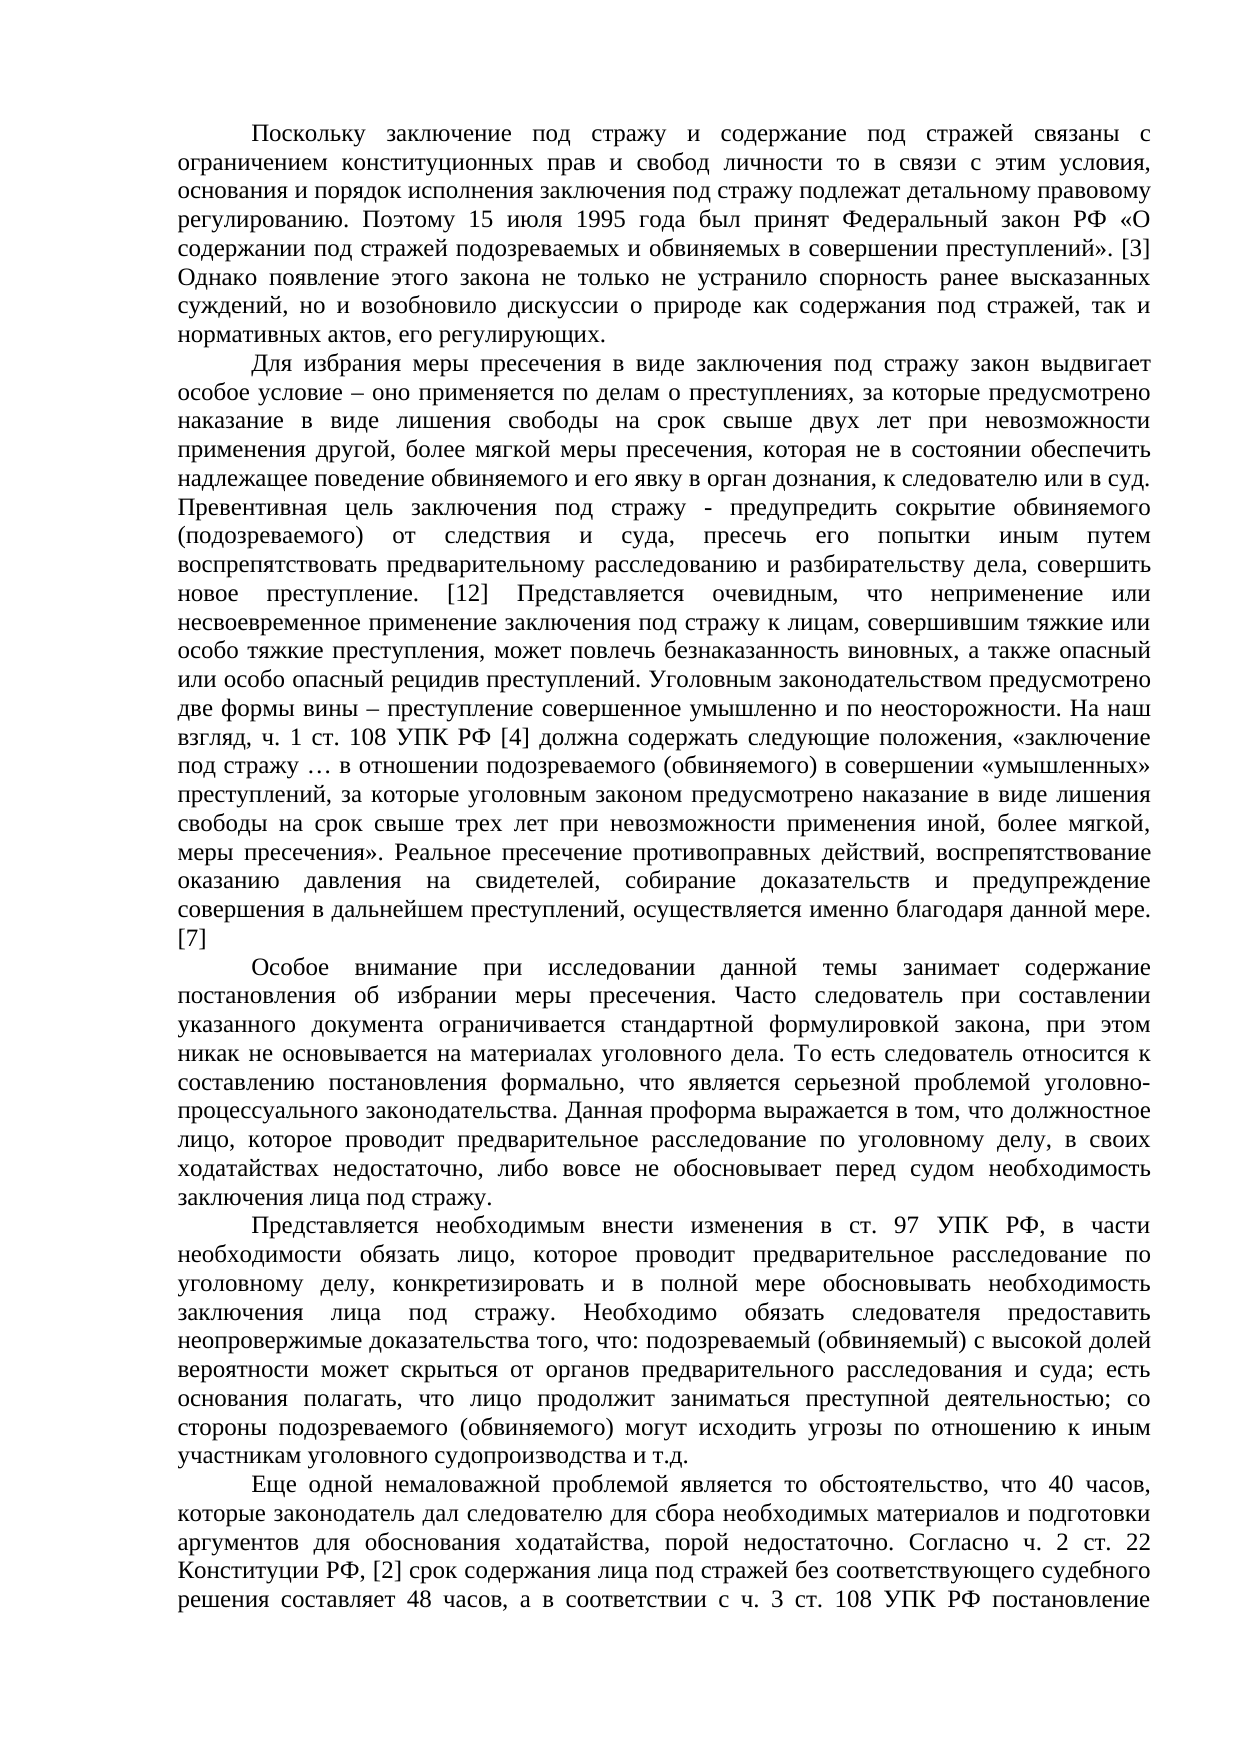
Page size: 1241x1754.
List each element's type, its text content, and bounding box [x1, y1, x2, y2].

text Представляется необходимым внести изменения в ст. 97 УПК РФ, в части необходимости обязать лицо, которое проводит предварительное расследование по уголовному делу, конкретизировать и в полной мере обосновывать необходимость заключения лица под стражу. Необходимо обязать следователя предоставить неопровержимые доказательства того, что: подозреваемый (обвиняемый) с высокой долей вероятности может скрыться от органов предварительного расследования и суда; есть основания полагать, что лицо продолжит заниматься преступной деятельностью; со стороны подозреваемого (обвиняемого) могут исходить угрозы по отношению к иным участникам уголовного судопроизводства и т.д. [177, 1211, 1152, 1469]
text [177, 1469, 1152, 1613]
text Особое внимание при исследовании данной темы занимает содержание постановления об избрании меры пресечения. Часто следователь при составлении указанного документа ограничивается стандартной формулировкой закона, при этом никак не основывается на материалах уголовного дела. То есть следователь относится к составлению постановления формально, что является серьезной проблемой уголовно-процессуального законодательства. Данная проформа выражается в том, что должностное лицо, которое проводит предварительное расследование по уголовному делу, в своих ходатайствах недостаточно, либо вовсе не обосновывает перед судом необходимость заключения лица под стражу. [177, 952, 1152, 1211]
text Для избрания меры пресечения в виде заключения под стражу закон выдвигает особое условие – оно применяется по делам о преступлениях, за которые предусмотрено наказание в виде лишения свободы на срок свыше двух лет при невозможности применения другой, более мягкой меры пресечения, которая не в состоянии обеспечить надлежащее поведение обвиняемого и его явку в орган дознания, к следователю или в суд. Превентивная цель заключения под стражу - предупредить сокрытие обвиняемого (подозреваемого) от следствия и суда, пресечь его попытки иным путем воспрепятствовать предварительному расследованию и разбирательству дела, совершить новое преступление. [12] Представляется очевидным, что неприменение или несвоевременное применение заключения под стражу к лицам, совершившим тяжкие или особо тяжкие преступления, может повлечь безнаказанность виновных, а также опасный или особо опасный рецидив преступлений. Уголовным законодательством предусмотрено две формы вины – преступление совершенное умышленно и по неосторожности. На наш взгляд, ч. 1 ст. 108 УПК РФ [4] должна содержать следующие положения, «заключение под стражу … в отношении подозреваемого (обвиняемого) в совершении «умышленных» преступлений, за которые уголовным законом предусмотрено наказание в виде лишения свободы на срок свыше трех лет при невозможности применения иной, более мягкой, меры пресечения». Реальное пресечение противоправных действий, воспрепятствование оказанию давления на свидетелей, собирание доказательств и предупреждение совершения в дальнейшем преступлений, осуществляется именно благодаря данной мере. [7] [177, 348, 1152, 952]
text Поскольку заключение под стражу и содержание под стражей связаны с ограничением конституционных прав и свобод личности то в связи с этим условия, основания и порядок исполнения заключения под стражу подлежат детальному правовому регулированию. Поэтому 15 июля 1995 года был принят Федеральный закон РФ «О содержании под стражей подозреваемых и обвиняемых в совершении преступлений». [3] Однако появление этого закона не только не устранило спорность ранее высказанных суждений, но и возобновило дискуссии о природе как содержания под стражей, так и нормативных актов, его регулирующих. [177, 118, 1152, 348]
